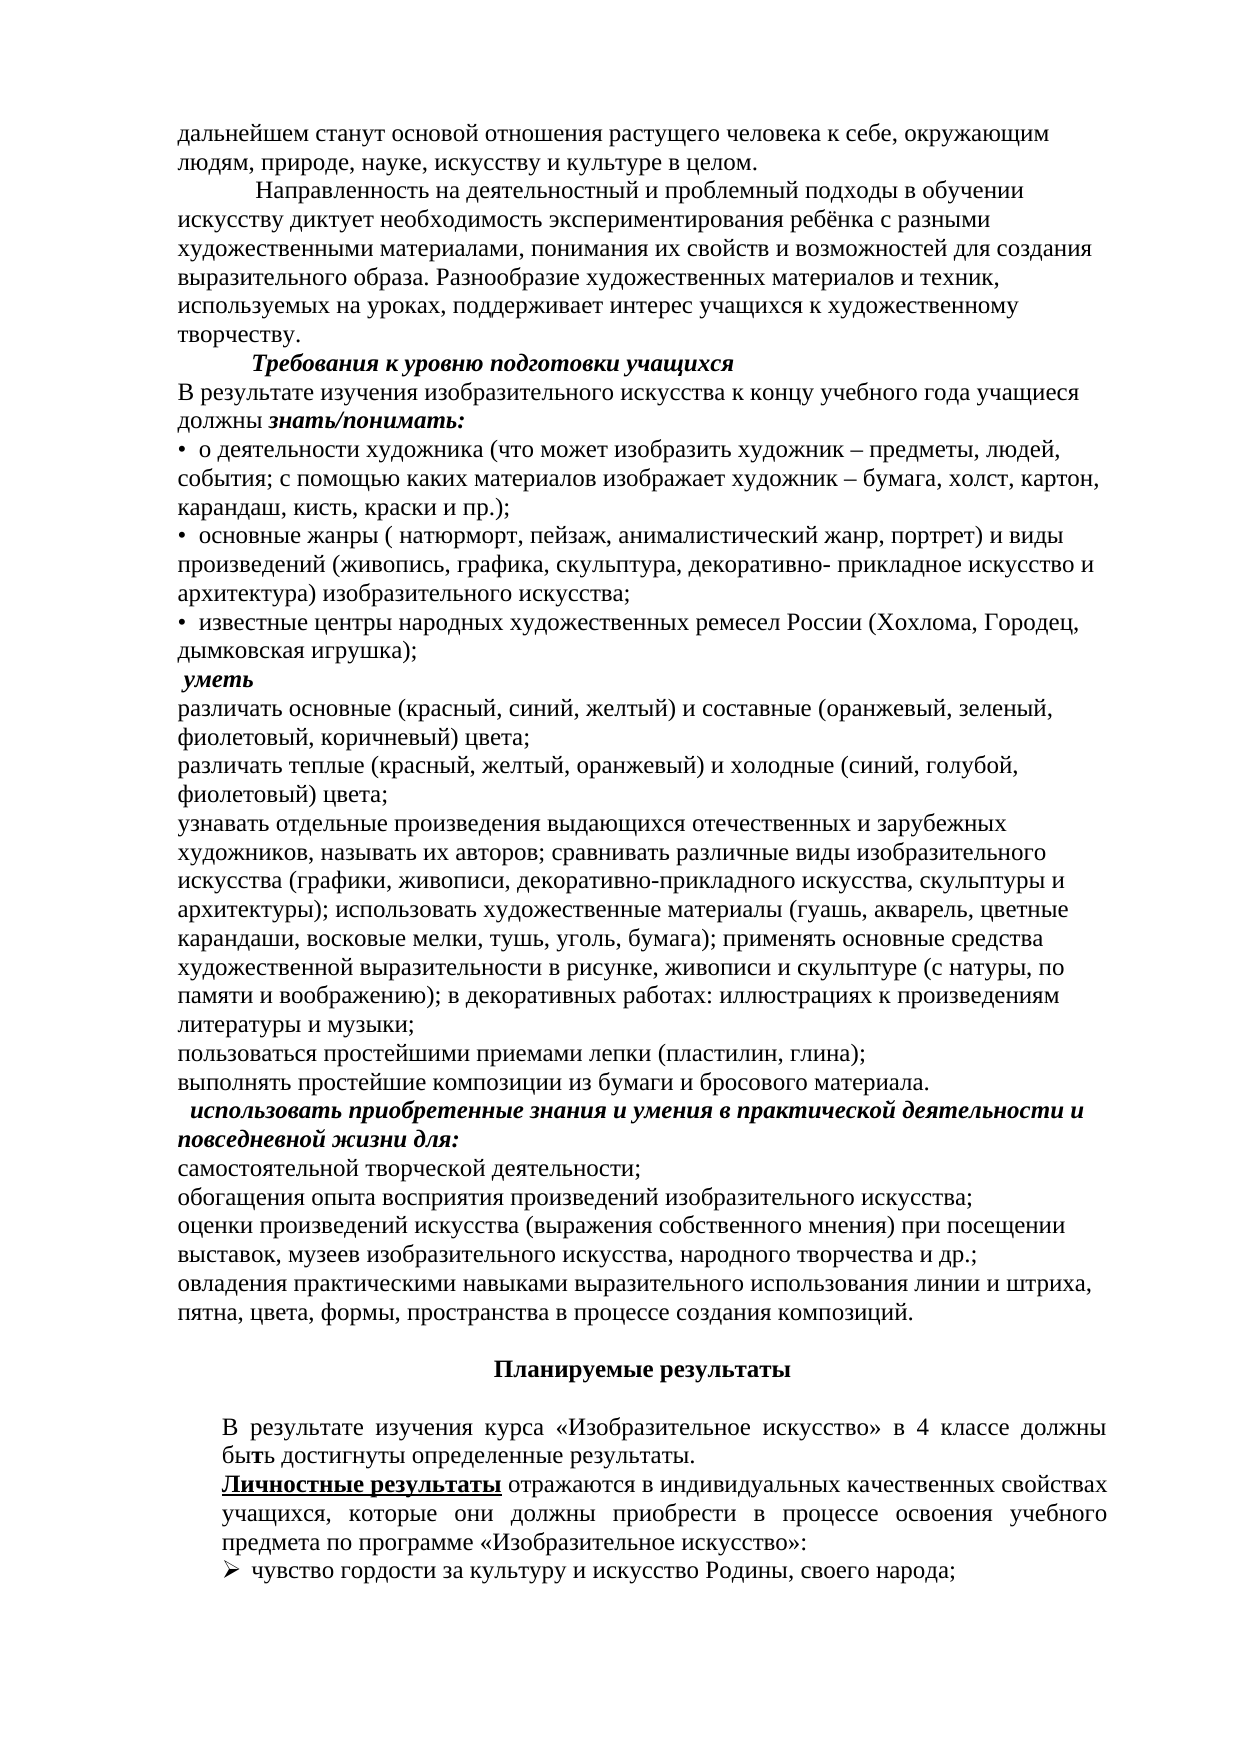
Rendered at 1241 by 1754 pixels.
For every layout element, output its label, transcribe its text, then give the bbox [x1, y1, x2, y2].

text В результате изучения изобразительного искусства к концу учебного года учащиеся должны знать/понимать: • о деятельности художника (что может изобразить художник – предметы, людей, события; с помощью каких материалов изображает художник – бумага, холст, картон, карандаш, кисть, краски и пр.); • основные жанры ( натюрморт, пейзаж, анималистический жанр, портрет) и виды произведений (живопись, графика, скульптура, декоративно- прикладное искусство и архитектура) изобразительного искусства; • известные центры народных художественных ремесел России (Хохлома, Городец, дымковская игрушка); [177, 377, 1107, 664]
text Личностные результаты отражаются в индивидуальных качественных свойствах учащихся, которые они должны приобрести в процессе освоения учебного предмета по программе «Изобразительное искусство»: [222, 1469, 1107, 1556]
text овладения практическими навыками выразительного использования линии и штриха, пятна, цвета, формы, пространства в процессе создания композиций. [177, 1268, 1107, 1326]
text Направленность на деятельностный и проблемный подходы в обучении искусству диктует необходимость экспериментирования ребёнка с разными художественными материалами, понимания их свойств и возможностей для создания выразительного образа. Разнообразие художественных материалов и техник, используемых на уроках, поддерживает интерес учащихся к художественному творчеству. [177, 176, 1107, 348]
text оценки произведений искусства (выражения собственного мнения) при посещении выставок, музеев изобразительного искусства, народного творчества и др.; [177, 1211, 1107, 1268]
text самостоятельной творческой деятельности; [177, 1153, 1107, 1182]
text В результате изучения курса «Изобразительное искусство» в 4 классе должны быть достигнуты определенные результаты. [222, 1412, 1107, 1469]
text Требования к уровню подготовки учащихся [177, 348, 1107, 377]
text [177, 118, 1107, 176]
list чувство гордости за культуру и искусство Родины, своего народа; [222, 1556, 1107, 1584]
text уметь различать основные (красный, синий, желтый) и составные (оранжевый, зеленый, фиолетовый, коричневый) цвета; различать теплые (красный, желтый, оранжевый) и холодные (синий, голубой, фиолетовый) цвета; узнавать отдельные произведения выдающихся отечественных и зарубежных художников, называть их авторов; сравнивать различные виды изобразительного искусства (графики, живописи, декоративно-прикладного искусства, скульптуры и архитектуры); использовать художественные материалы (гуашь, акварель, цветные карандаши, восковые мелки, тушь, уголь, бумага); применять основные средства художественной выразительности в рисунке, живописи и скульптуре (с натуры, по памяти и воображению); в декоративных работах: иллюстрациях к произведениям литературы и музыки; [177, 664, 1107, 1038]
text пользоваться простейшими приемами лепки (пластилин, глина); [177, 1038, 1107, 1067]
text выполнять простейшие композиции из бумаги и бросового материала. использовать приобретенные знания и умения в практической деятельности и повседневной жизни для: [177, 1067, 1107, 1153]
text Планируемые результаты [177, 1354, 1107, 1383]
text обогащения опыта восприятия произведений изобразительного искусства; [177, 1182, 1107, 1211]
